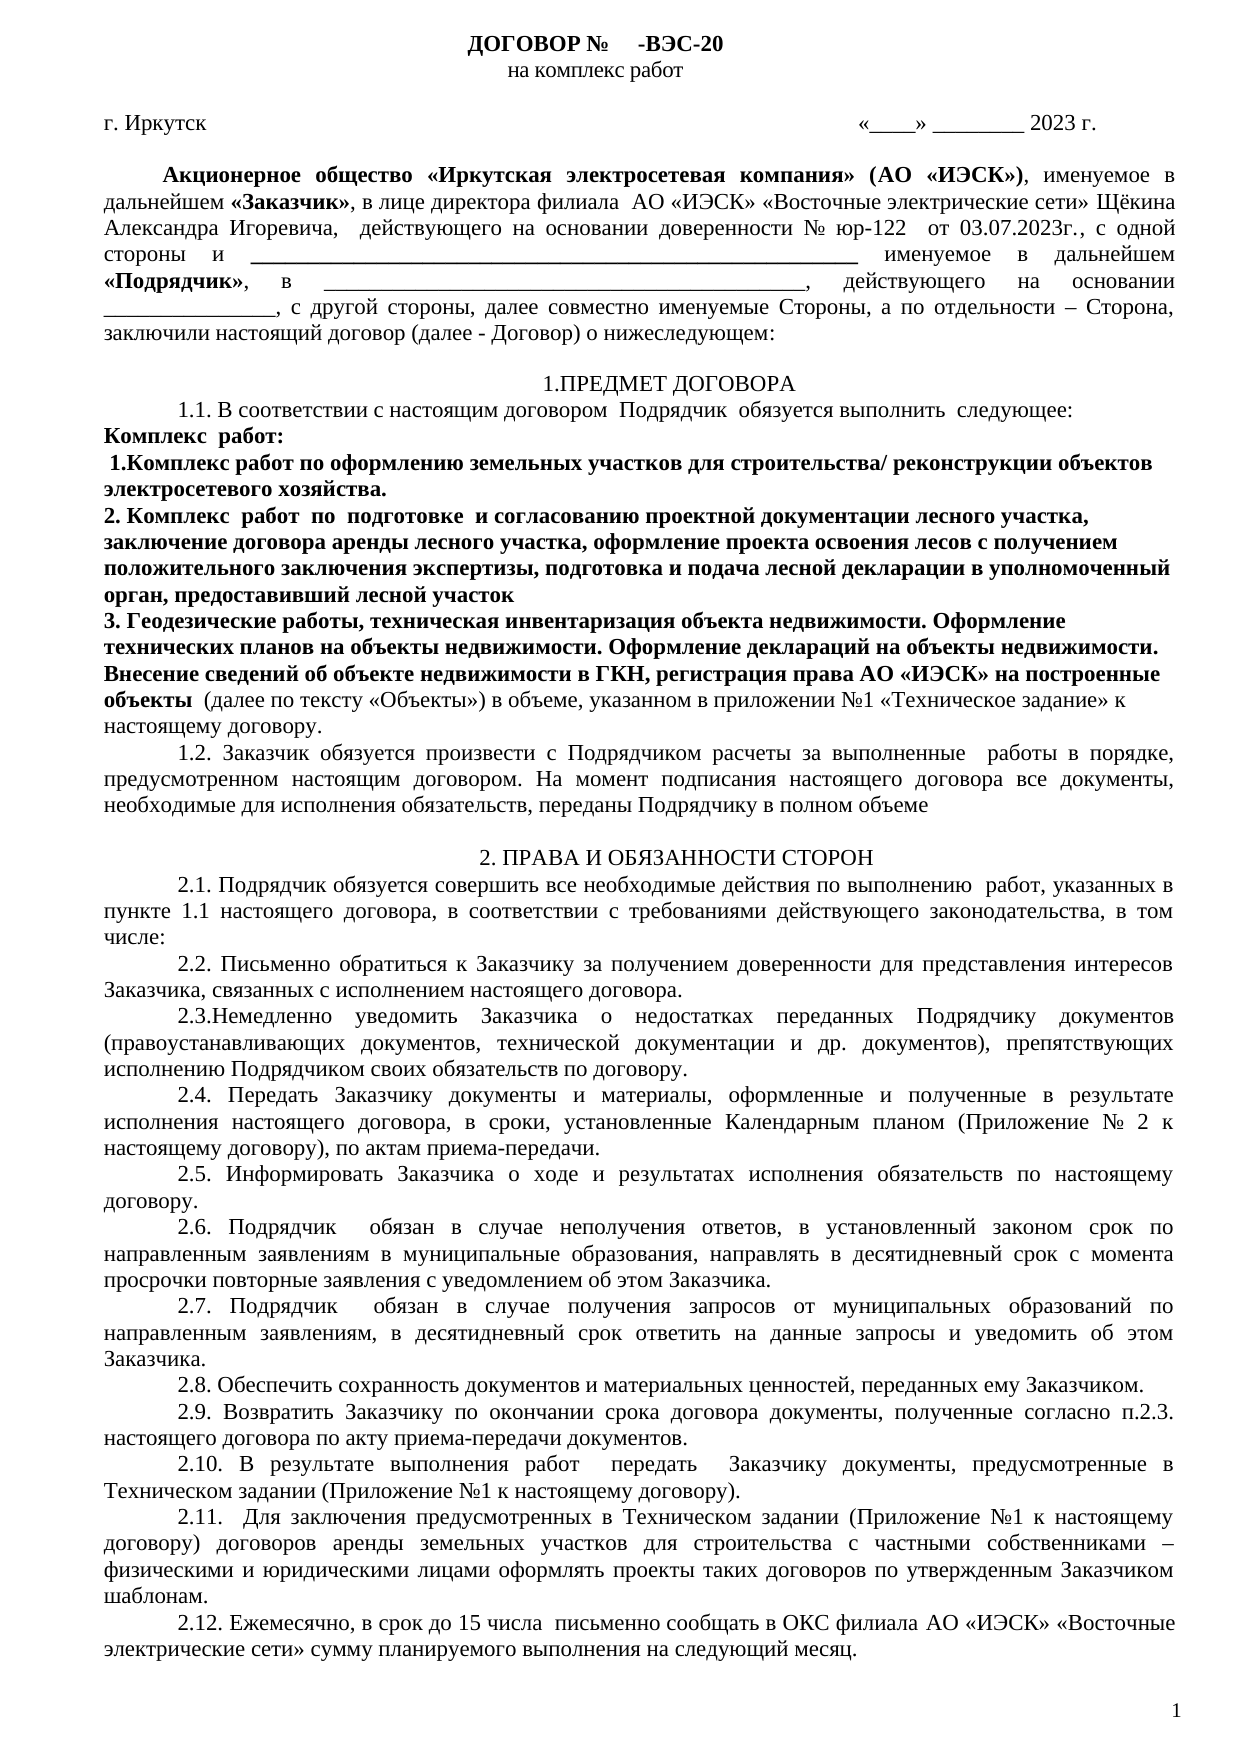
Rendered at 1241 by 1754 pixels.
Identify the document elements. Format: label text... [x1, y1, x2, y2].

text 2.2. Письменно обратиться к Заказчику за получением доверенности для представления интересов Заказчика, связанных с исполнением настоящего договора. [103, 950, 1175, 1002]
text Акционерное общество «Иркутская электросетевая компания» (АО «ИЭСК»), именуемое в дальнейшем «Заказчик», в лице директора филиала АО «ИЭСК» «Восточные электрические сети» Щёкина Александра Игоревича, действующего на основании доверенности № юр-122 от 03.07.2023г., с одной стороны и _____________________________________________________ именуемое в дальнейшем «Подрядчик», в __________________________________________, действующего на основании _______________, с другой стороны, далее совместно именуемые Стороны, а по отдельности – Сторона, заключили настоящий договор (далее - Договор) о нижеследующем: [103, 161, 1175, 346]
text 1.Комплекс работ по оформлению земельных участков для строительства/ реконструкции объектов электросетевого хозяйства. [103, 449, 1181, 502]
text 2.10. В результате выполнения работ передать Заказчику документы, предусмотренные в Техническом задании (Приложение №1 к настоящему договору). [103, 1450, 1175, 1503]
text 2.11. Для заключения предусмотренных в Техническом задании (Приложение №1 к настоящему договору) договоров аренды земельных участков для строительства с частными собственниками – физическими и юридическими лицами оформлять проекты таких договоров по утвержденным Заказчиком шаблонам. [103, 1503, 1175, 1608]
text 2.7. Подрядчик обязан в случае получения запросов от муниципальных образований по направленным заявлениям, в десятидневный срок ответить на данные запросы и уведомить об этом Заказчика. [103, 1292, 1175, 1371]
text 2.8. Обеспечить сохранность документов и материальных ценностей, переданных ему Заказчиком. [103, 1371, 1175, 1398]
text 1.2. Заказчик обязуется произвести с Подрядчиком расчеты за выполненные работы в порядке, предусмотренном настоящим договором. На момент подписания настоящего договора все документы, необходимые для исполнения обязательств, переданы Подрядчику в полном объеме [103, 739, 1175, 818]
text 2. ПРАВА И ОБЯЗАННОСТИ СТОРОН [103, 844, 1175, 871]
text 1.ПРЕДМЕТ ДОГОВОРА [103, 370, 1175, 396]
text 2.6. Подрядчик обязан в случае неполучения ответов, в установленный законом срок по направленным заявлениям в муниципальные образования, направлять в десятидневный срок с момента просрочки повторные заявления с уведомлением об этом Заказчика. [103, 1213, 1175, 1292]
text 2.1. Подрядчик обязуется совершить все необходимые действия по выполнению работ, указанных в пункте 1.1 настоящего договора, в соответствии с требованиями действующего законодательства, в том числе: [103, 871, 1175, 950]
text 1.1. В соответствии с настоящим договором Подрядчик обязуется выполнить следующее: [103, 396, 1181, 423]
table_header ДОГОВОР № -ВЭС-20 на комплекс работ [104, 30, 1087, 109]
text 2. Комплекс работ по подготовке и согласованию проектной документации лесного участка, заключение договора аренды лесного участка, оформление проекта освоения лесов с получением положительного заключения экспертизы, подготовка и подача лесной декларации в уполномоченный орган, предоставивший лесной участок [103, 502, 1181, 607]
text 2.12. Ежемесячно, в срок до 15 числа письменно сообщать в ОКС филиала АО «ИЭСК» «Восточные электрические сети» сумму планируемого выполнения на следующий месяц. [103, 1608, 1175, 1661]
text Комплекс работ: [103, 423, 1181, 449]
text 2.4. Передать Заказчику документы и материалы, оформленные и полученные в результате исполнения настоящего договора, в сроки, установленные Календарным планом (Приложение № 2 к настоящему договору), по актам приема-передачи. [103, 1081, 1175, 1161]
text 2.5. Информировать Заказчика о ходе и результатах исполнения обязательств по настоящему договору. [103, 1161, 1175, 1213]
text г. Иркутск «____» ________ 2023 г. [103, 109, 1181, 135]
text 2.3.Немедленно уведомить Заказчика о недостатках переданных Подрядчику документов (правоустанавливающих документов, технической документации и др. документов), препятствующих исполнению Подрядчиком своих обязательств по договору. [103, 1002, 1175, 1081]
text 3. Геодезические работы, техническая инвентаризация объекта недвижимости. Оформление технических планов на объекты недвижимости. Оформление деклараций на объекты недвижимости. Внесение сведений об объекте недвижимости в ГКН, регистрация права АО «ИЭСК» на построенные объекты (далее по тексту «Объекты») в объеме, указанном в приложении №1 «Техническое задание» к настоящему договору. [103, 607, 1181, 739]
text 2.9. Возвратить Заказчику по окончании срока договора документы, полученные согласно п.2.3. настоящего договора по акту приема-передачи документов. [103, 1398, 1175, 1450]
